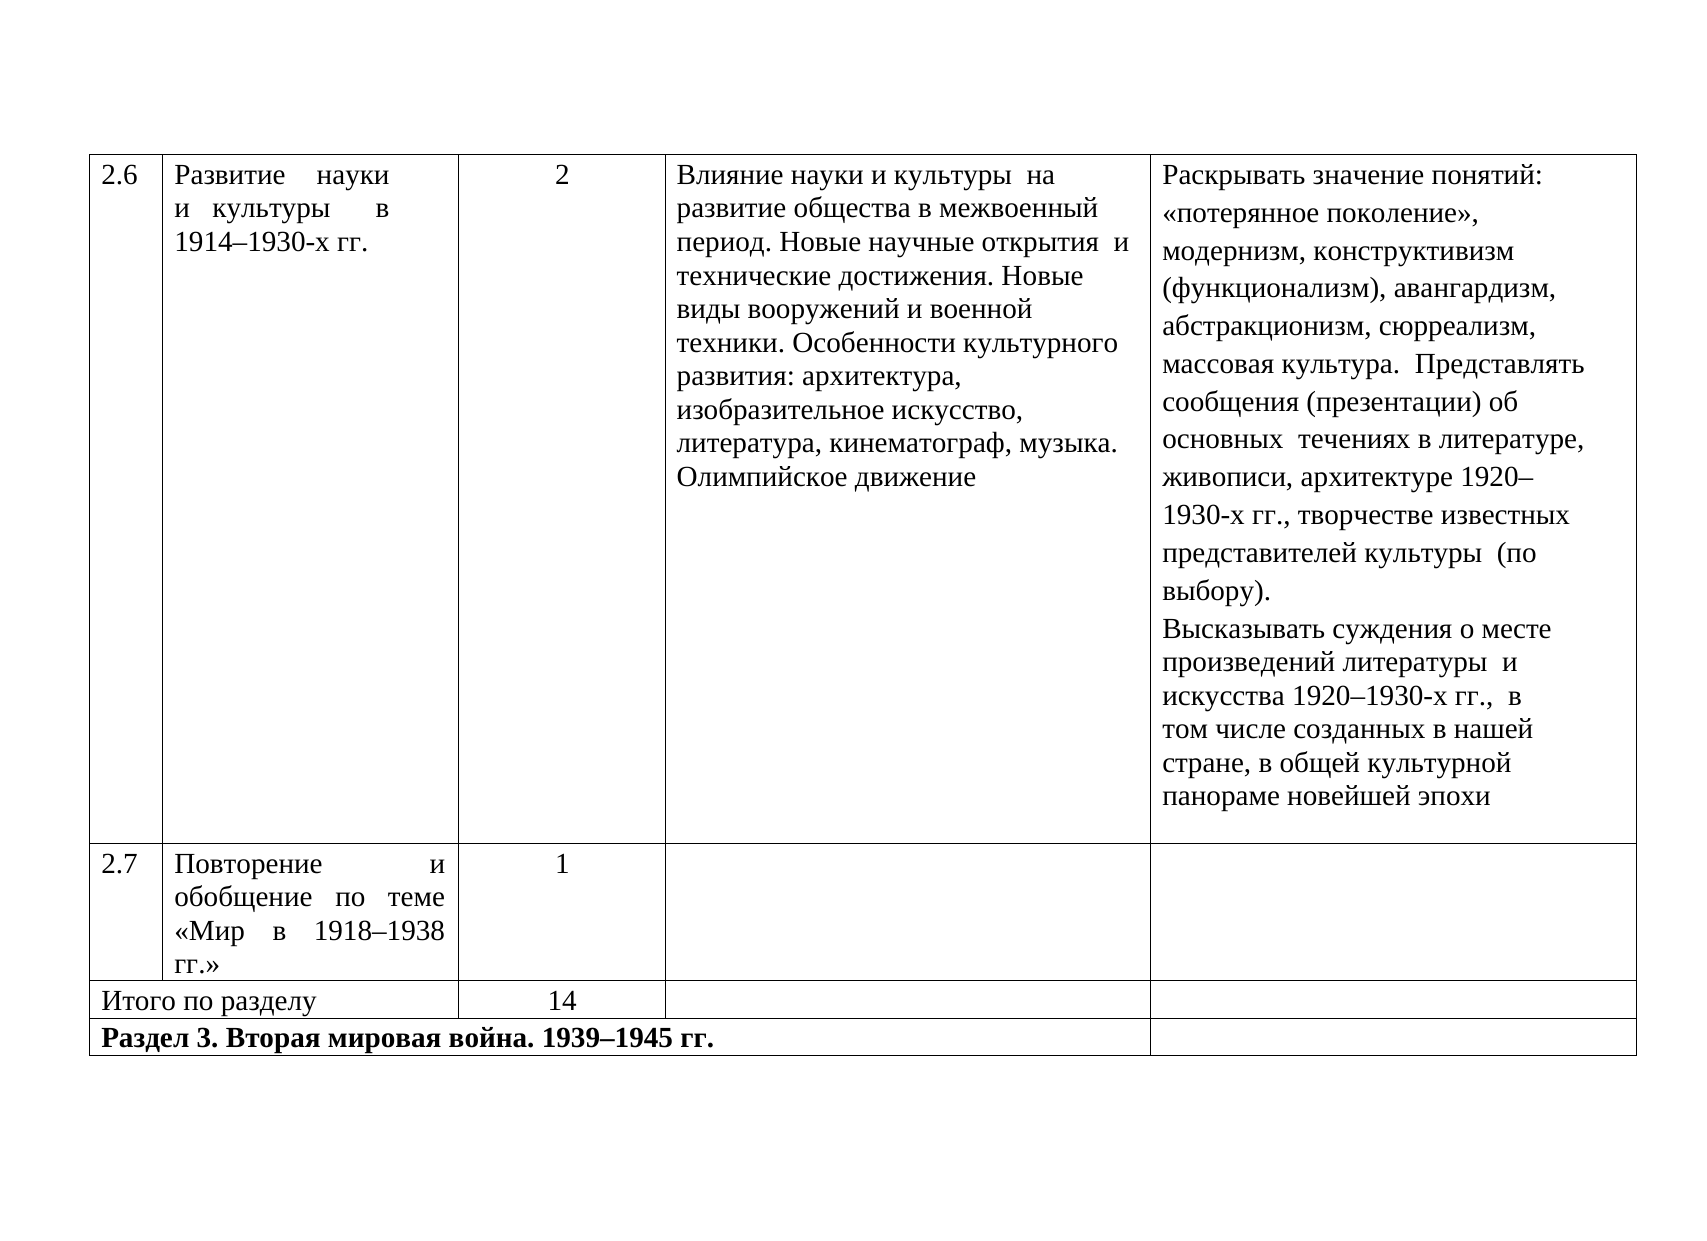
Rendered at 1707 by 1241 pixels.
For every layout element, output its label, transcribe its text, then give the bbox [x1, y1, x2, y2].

table_cell [1151, 844, 1636, 980]
table_cell [1151, 981, 1636, 1017]
table_header Развитие науки и культуры в 1914–1930-х гг. [163, 155, 458, 843]
table_cell Итого по разделу [90, 981, 458, 1017]
table_cell Повторение и обобщение по теме «Мир в 1918–1938 гг.» [163, 844, 458, 980]
table_header Раскрывать значение понятий: «потерянное поколение», модернизм, конструктивизм (функционализм), авангардизм, абстракционизм, сюрреализм, массовая культура. Представлять сообщения (презентации) об основных течениях в литературе, живописи, архитектуре 1920–1930-х гг., творчестве известных представителей культуры (по выбору). Высказывать суждения о месте произведений литературы и искусства 1920–1930-х гг., в том числе созданных в нашей стране, в общей культурной панораме новейшей эпохи [1151, 155, 1636, 843]
table_header 2 [459, 155, 665, 843]
table_cell [666, 981, 1150, 1017]
table_header Влияние науки и культуры на развитие общества в межвоенный период. Новые научные открытия и технические достижения. Новые виды вооружений и военной техники. Особенности культурного развития: архитектура, изобразительное искусство, литература, кинематограф, музыка. Олимпийское движение [666, 155, 1150, 843]
table_cell Раздел 3. Вторая мировая война. 1939–1945 гг. [90, 1019, 1150, 1055]
table_cell [1151, 1019, 1636, 1055]
table_cell 1 [459, 844, 665, 980]
table_cell 14 [459, 981, 665, 1017]
table_header 2.6 [90, 155, 162, 843]
table_cell 2.7 [90, 844, 162, 980]
table_cell [666, 844, 1150, 980]
